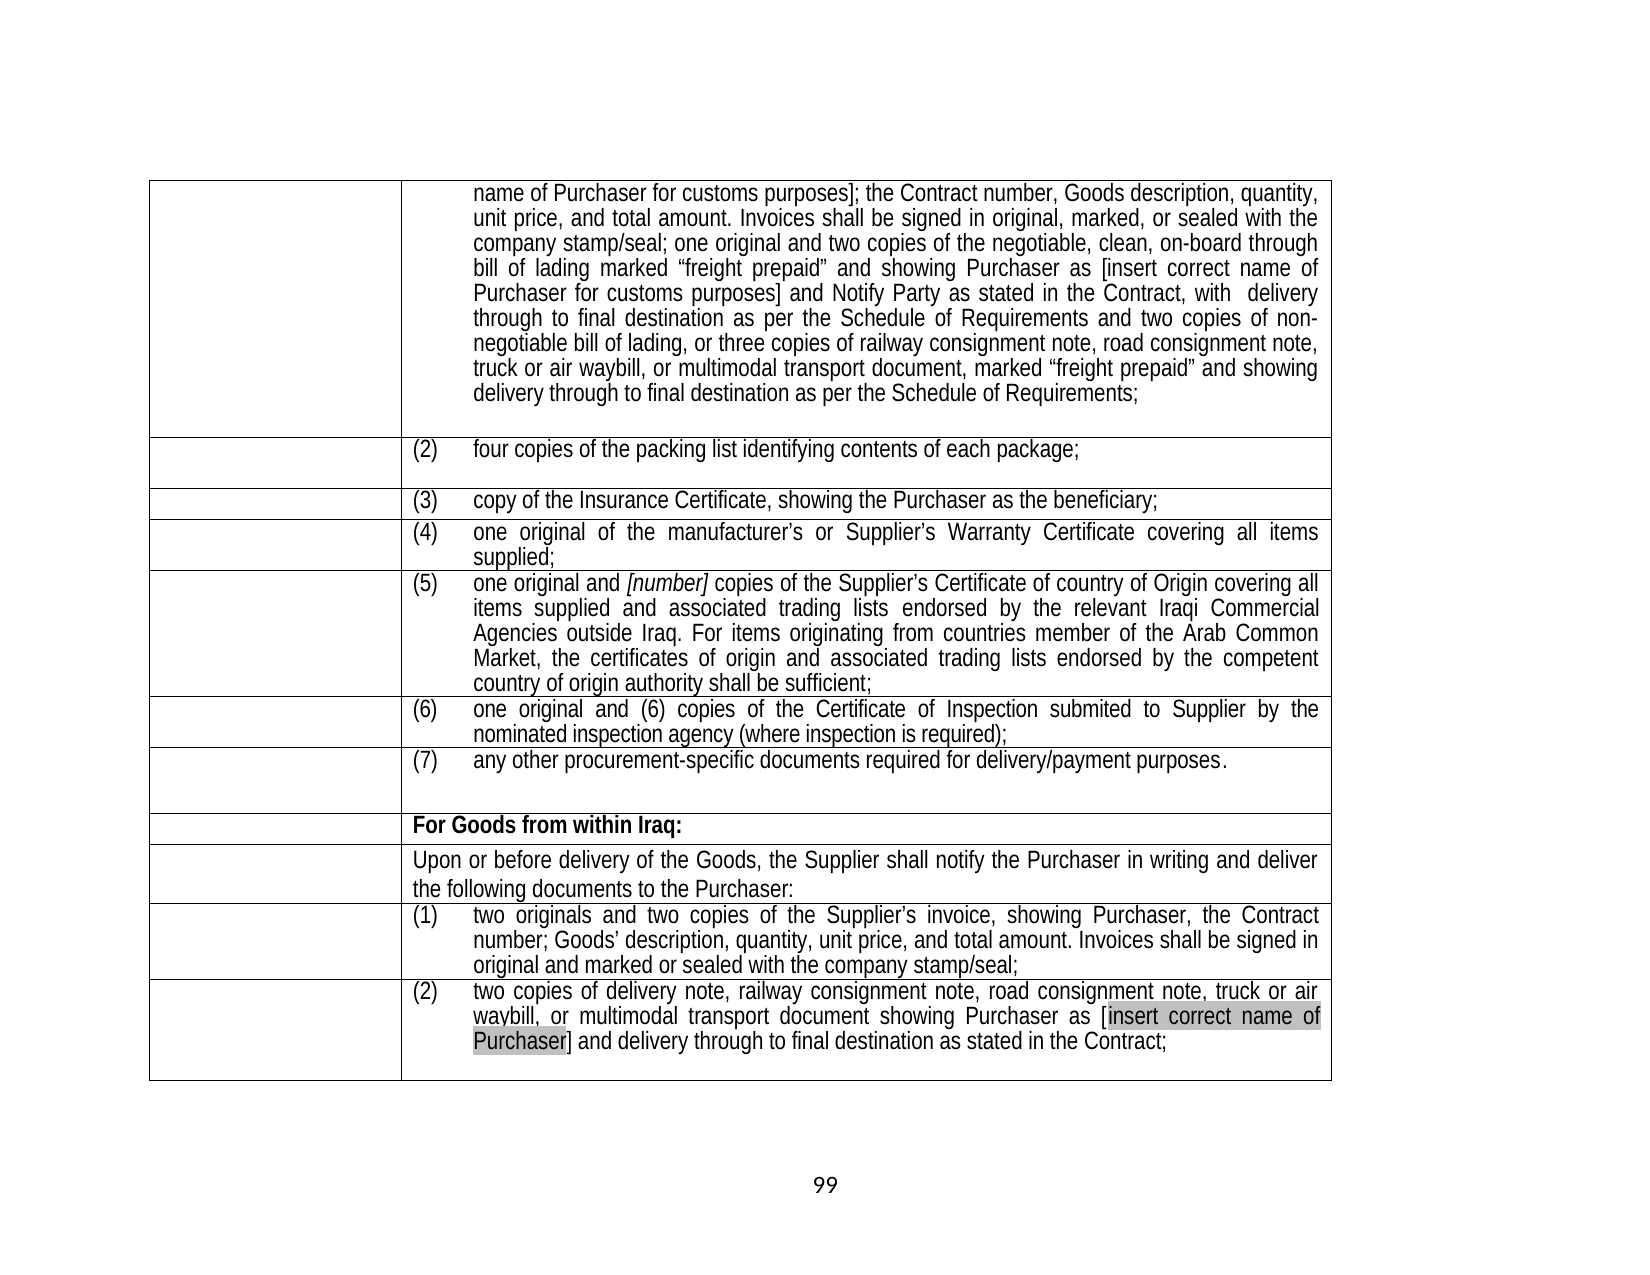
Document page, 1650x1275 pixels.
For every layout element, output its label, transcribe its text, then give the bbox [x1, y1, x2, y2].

table_cell (2) two copies of delivery note, railway consignment note, road consignment note, truck or air waybill, or multimodal transport document showing Purchaser as [insert correct name of Purchaser] and delivery through to final destination as stated in the Contract; [402, 980, 1331, 1080]
table_cell (2) four copies of the packing list identifying contents of each package; [402, 438, 1331, 488]
table_cell For Goods from within Iraq: [402, 814, 1331, 844]
table_cell (7) any other procurement-specific documents required for delivery/payment purposes. [402, 748, 1331, 813]
table_cell [150, 438, 401, 488]
table_cell (4) one original of the manufacturer’s or Supplier’s Warranty Certificate covering all items supplied; [402, 520, 1331, 570]
table_cell [150, 814, 401, 844]
table_cell [150, 489, 401, 519]
table_cell [150, 520, 401, 570]
table_cell [150, 845, 401, 903]
table_cell [150, 571, 401, 696]
table_cell (1) two originals and two copies of the Supplier’s invoice, showing Purchaser, the Contract number; Goods’ description, quantity, unit price, and total amount. Invoices shall be signed in original and marked or sealed with the company stamp/seal; [402, 904, 1331, 979]
table_cell [150, 904, 401, 979]
table_cell [150, 697, 401, 747]
table_cell [150, 181, 401, 437]
table_cell (6) one original and (6) copies of the Certificate of Inspection submited to Supplier by the nominated inspection agency (where inspection is required); [402, 697, 1331, 747]
table_cell [150, 748, 401, 813]
table_cell (3) copy of the Insurance Certificate, showing the Purchaser as the beneficiary; [402, 489, 1331, 519]
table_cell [402, 181, 1331, 437]
table_cell [150, 980, 401, 1080]
table_cell Upon or before delivery of the Goods, the Supplier shall notify the Purchaser in writing and deliver the following documents to the Purchaser: [402, 845, 1331, 903]
table_cell (5) one original and [number] copies of the Supplier’s Certificate of country of Origin covering all items supplied and associated trading lists endorsed by the relevant Iraqi Commercial Agencies outside Iraq. For items originating from countries member of the Arab Common Market, the certificates of origin and associated trading lists endorsed by the competent country of origin authority shall be sufficient; [402, 571, 1331, 696]
